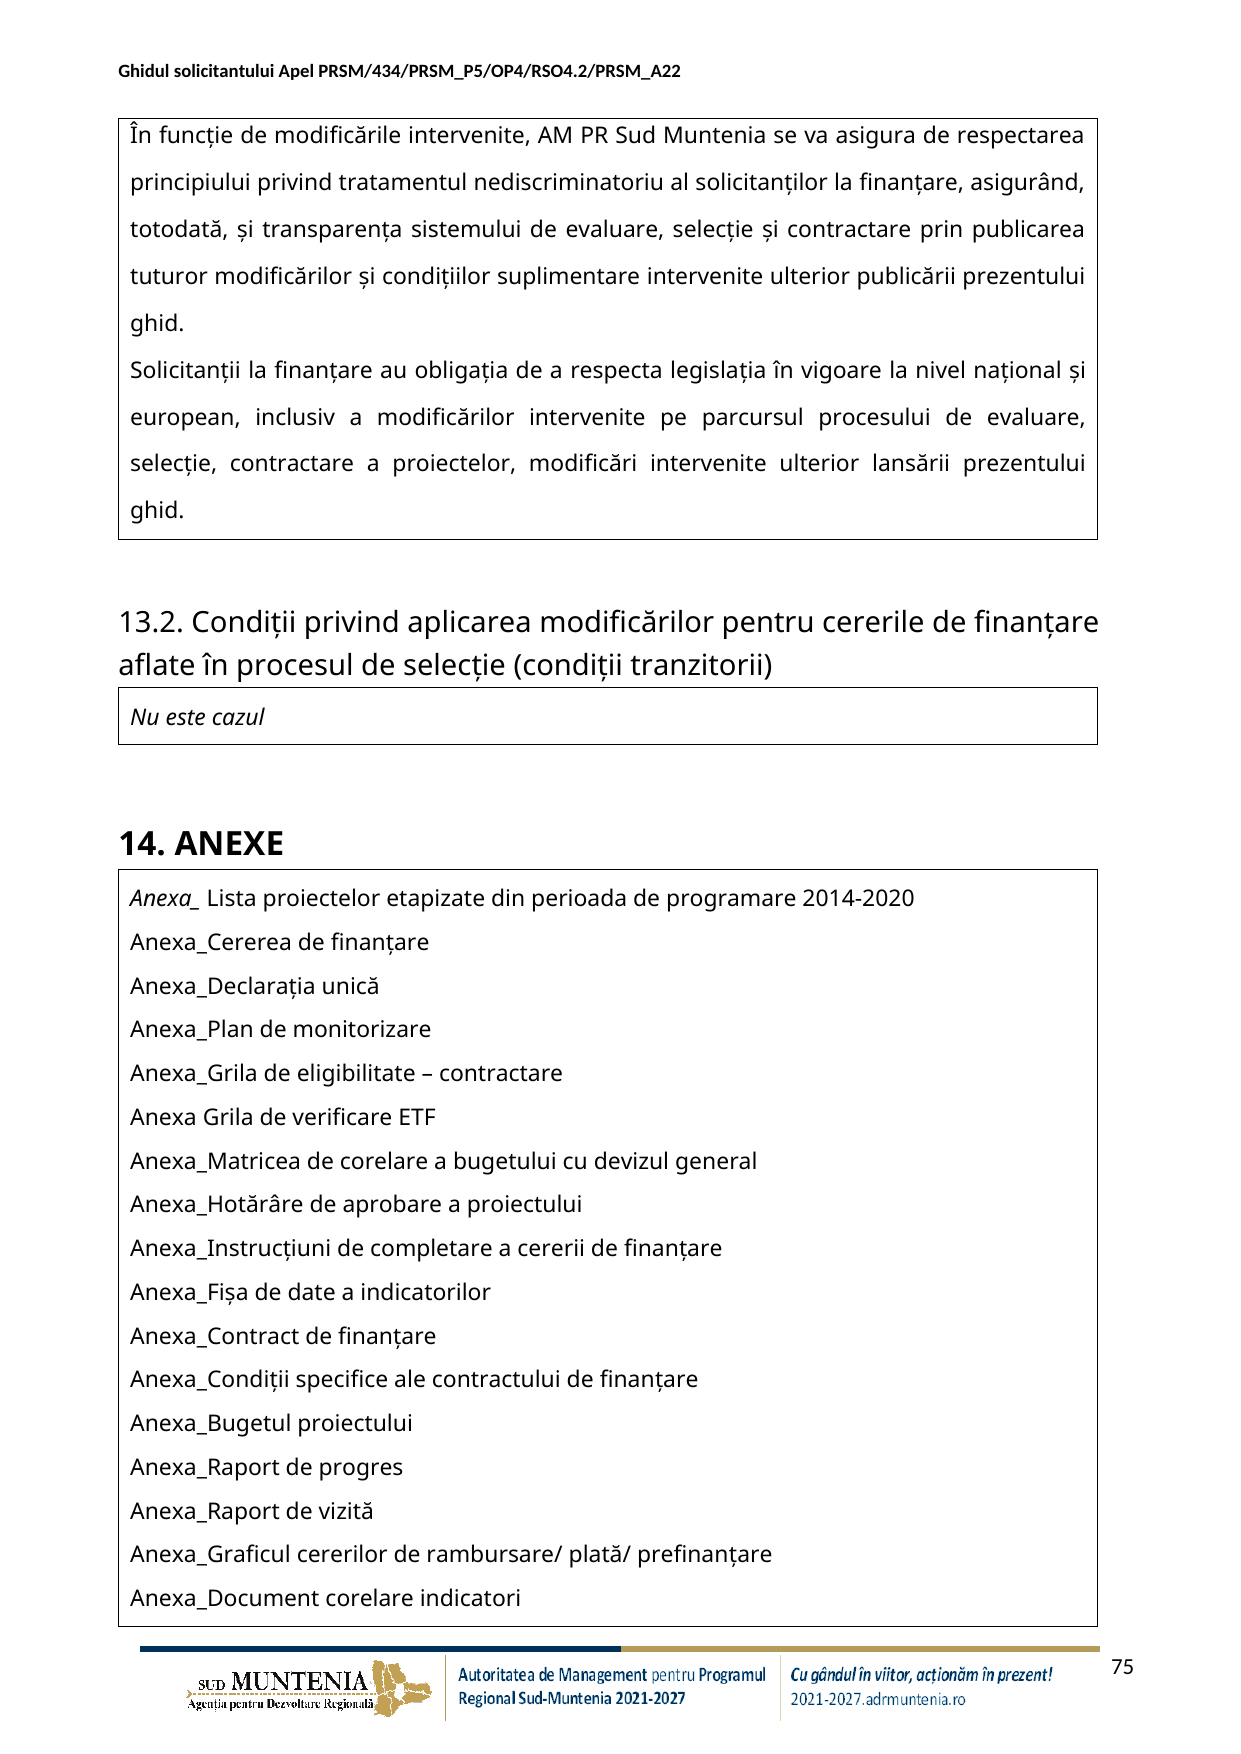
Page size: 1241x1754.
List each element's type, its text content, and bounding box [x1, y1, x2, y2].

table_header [119, 870, 1097, 1626]
picture [140, 1646, 1100, 1721]
subtitle 13.2. Condiții privind aplicarea modificărilor pentru cererile de finanțare aflate în procesul de selecție (condiții tranzitorii) [118, 601, 1134, 684]
table_header Nu este cazul [119, 688, 1097, 744]
subtitle 14. ANEXE [118, 819, 1134, 865]
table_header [119, 119, 1097, 538]
